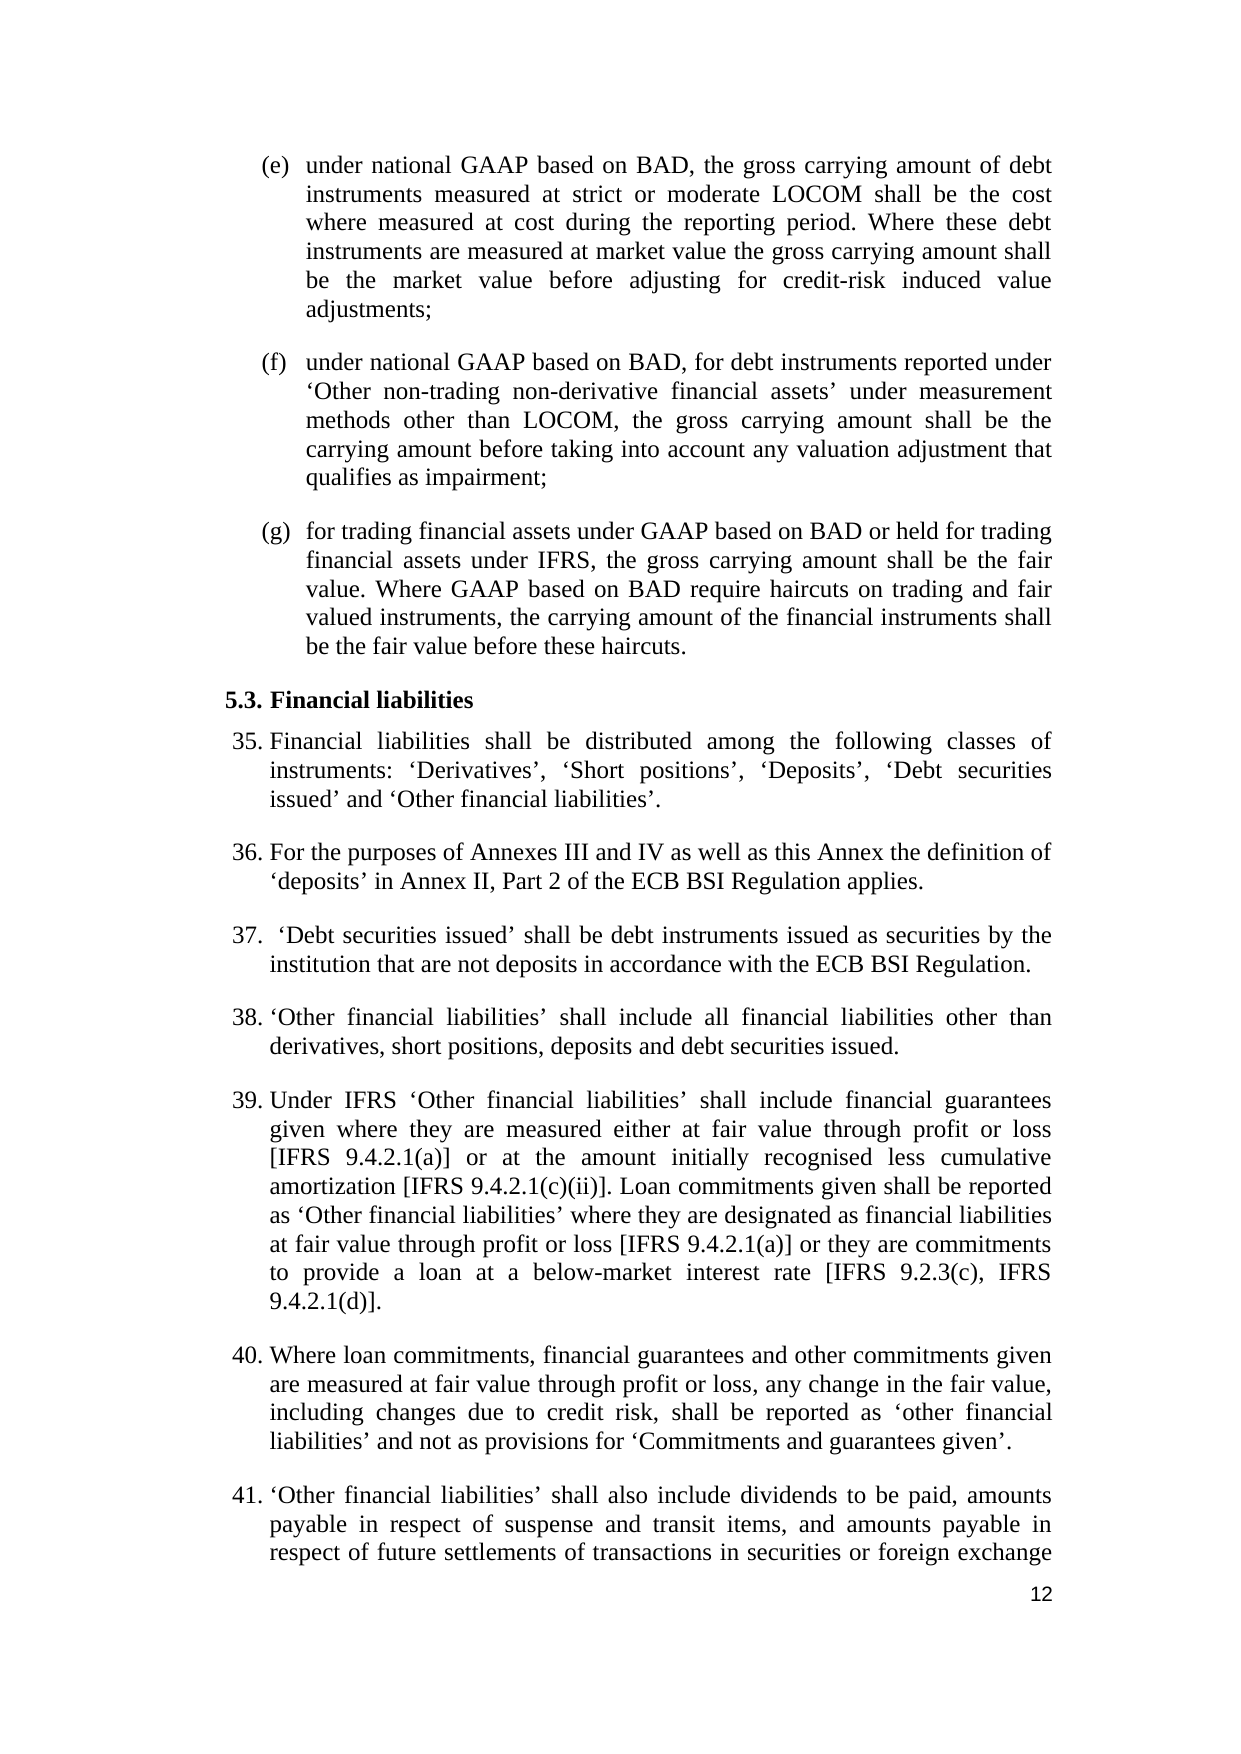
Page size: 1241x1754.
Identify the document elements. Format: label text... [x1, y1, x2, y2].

list under national GAAP based on BAD, the gross carrying amount of debt instruments measured at strict or moderate LOCOM shall be the cost where measured at cost during the reporting period. Where these debt instruments are measured at market value the gross carrying amount shall be the market value before adjusting for credit-risk induced value adjustments; [261, 150, 1053, 322]
text Where loan commitments, financial guarantees and other commitments given are measured at fair value through profit or loss, any change in the fair value, including changes due to credit risk, shall be reported as ‘other financial liabilities’ and not as provisions for ‘Commitments and guarantees given’. [232, 1340, 1053, 1455]
text For the purposes of Annexes III and IV as well as this Annex the definition of ‘deposits’ in Annex II, Part 2 of the ECB BSI Regulation applies. [232, 837, 1053, 895]
text Under IFRS ‘Other financial liabilities’ shall include financial guarantees given where they are measured either at fair value through profit or loss [IFRS 9.4.2.1(a)] or at the amount initially recognised less cumulative amortization [IFRS 9.4.2.1(c)(ii)]. Loan commitments given shall be reported as ‘Other financial liabilities’ where they are designated as financial liabilities at fair value through profit or loss [IFRS 9.4.2.1(a)] or they are commitments to provide a loan at a below-market interest rate [IFRS 9.2.3(c), IFRS 9.4.2.1(d)]. [232, 1085, 1053, 1315]
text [232, 1480, 1053, 1566]
subtitle Financial liabilities [225, 685, 1053, 714]
text ‘Debt securities issued’ shall be debt instruments issued as securities by the institution that are not deposits in accordance with the ECB BSI Regulation. [232, 920, 1053, 977]
text Financial liabilities shall be distributed among the following classes of instruments: ‘Derivatives’, ‘Short positions’, ‘Deposits’, ‘Debt securities issued’ and ‘Other financial liabilities’. [232, 726, 1053, 812]
text ‘Other financial liabilities’ shall include all financial liabilities other than derivatives, short positions, deposits and debt securities issued. [232, 1002, 1053, 1060]
list for trading financial assets under GAAP based on BAD or held for trading financial assets under IFRS, the gross carrying amount shall be the fair value. Where GAAP based on BAD require haircuts on trading and fair valued instruments, the carrying amount of the financial instruments shall be the fair value before these haircuts. [261, 516, 1053, 660]
list under national GAAP based on BAD, for debt instruments reported under ‘Other non-trading non-derivative financial assets’ under measurement methods other than LOCOM, the gross carrying amount shall be the carrying amount before taking into account any valuation adjustment that qualifies as impairment; [261, 347, 1053, 491]
